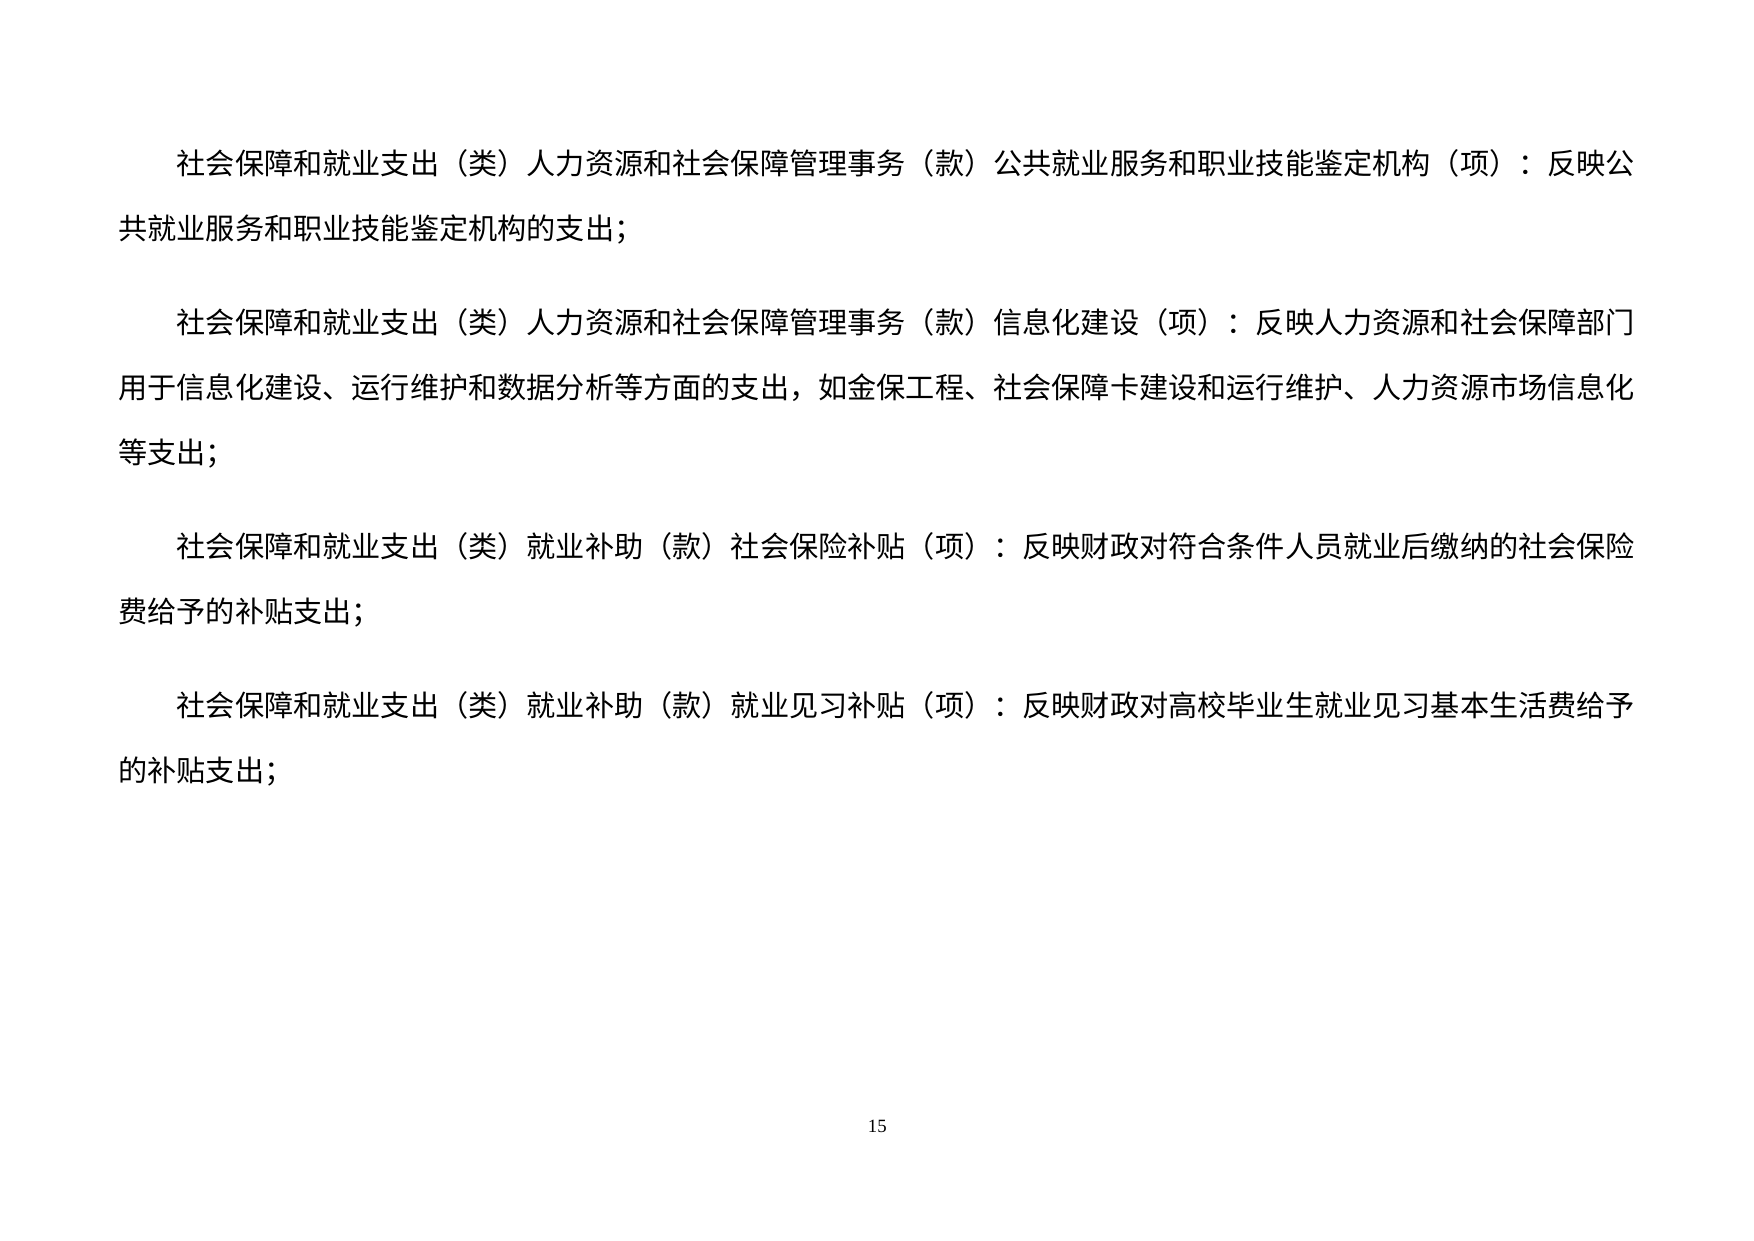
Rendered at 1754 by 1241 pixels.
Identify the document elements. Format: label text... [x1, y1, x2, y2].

subtitle 社会保障和就业支出（类）就业补助（款）社会保险补贴（项）：反映财政对符合条件人员就业后缴纳的社会保险费给予的补贴支出； [118, 512, 1636, 642]
text 社会保障和就业支出（类）人力资源和社会保障管理事务（款）信息化建设（项）：反映人力资源和社会保障部门用于信息化建设、运行维护和数据分析等方面的支出，如金保工程、社会保障卡建设和运行维护、人力资源市场信息化等支出； [118, 288, 1636, 483]
text 社会保障和就业支出（类）就业补助（款）就业见习补贴（项）：反映财政对高校毕业生就业见习基本生活费给予的补贴支出； [118, 672, 1636, 802]
subtitle 社会保障和就业支出（类）人力资源和社会保障管理事务（款）公共就业服务和职业技能鉴定机构（项）：反映公共就业服务和职业技能鉴定机构的支出； [118, 129, 1636, 259]
